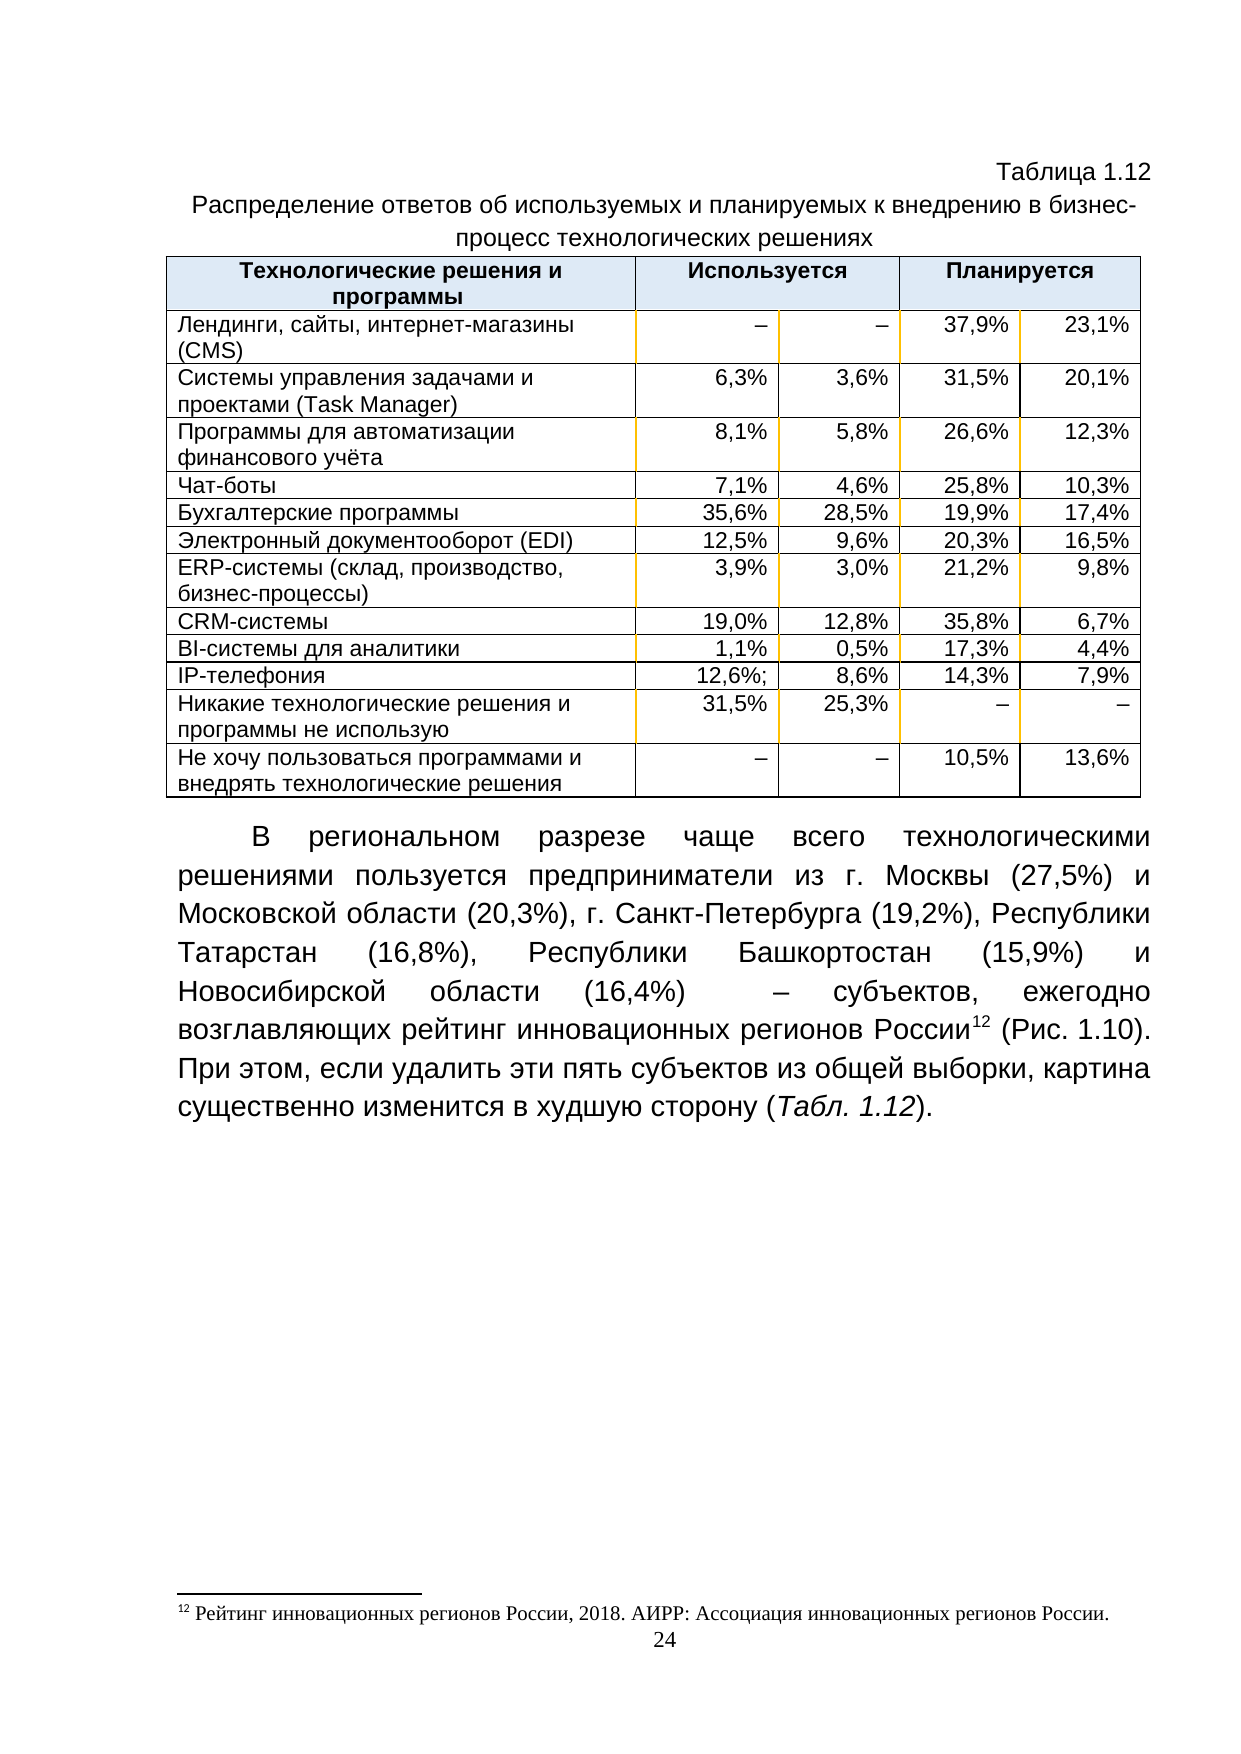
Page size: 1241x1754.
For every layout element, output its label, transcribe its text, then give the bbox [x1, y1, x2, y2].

table_cell 8,1% [637, 418, 778, 471]
table_cell 7,9% [1021, 663, 1140, 689]
table_cell 5,8% [780, 418, 899, 471]
table_header Планируется [900, 257, 1140, 309]
table_cell 3,9% [637, 554, 778, 607]
table_cell Электронный документооборот (EDI) [167, 527, 635, 553]
table_cell 21,2% [901, 554, 1019, 607]
table_cell 13,6% [1021, 744, 1140, 796]
table_cell Системы управления задачами и проектами (Task Manager) [167, 364, 635, 417]
table_cell 25,3% [780, 690, 899, 743]
table_cell Чат-боты [167, 472, 635, 498]
table_cell 6,7% [1021, 608, 1140, 634]
table_header Используется [636, 257, 899, 309]
table_cell 4,4% [1021, 635, 1140, 661]
table_cell Никакие технологические решения и программы не использую [167, 690, 635, 743]
text В региональном разрезе чаще всего технологическими решениями пользуется предприниматели из г. Москвы (27,5%) и Московской области (20,3%), г. Санкт-Петербурга (19,2%), Республики Татарстан (16,8%), Республики Башкортостан (15,9%) и Новосибирской области (16,4%) – субъектов, ежегодно возглавляющих рейтинг инновационных регионов России (Рис. 1.10). При этом, если удалить эти пять субъектов из общей выборки, картина существенно изменится в худшую сторону (Табл. 1.12). [177, 819, 1152, 1123]
table_cell IP-телефония [167, 663, 635, 689]
text Распределение ответов об используемых и планируемых к внедрению в бизнес-процесс технологических решениях [177, 190, 1152, 251]
table_cell – [779, 744, 899, 796]
table_cell 0,5% [780, 635, 899, 661]
table_cell 6,3% [636, 364, 778, 417]
table_cell – [1021, 690, 1140, 743]
table_cell CRM-системы [167, 608, 635, 634]
table_cell 35,6% [637, 499, 778, 526]
table_cell 17,4% [1021, 499, 1140, 526]
table_cell 25,8% [900, 472, 1019, 498]
table_cell 12,3% [1021, 418, 1140, 471]
table_cell 17,3% [901, 635, 1019, 661]
table_cell 4,6% [779, 472, 899, 498]
table_cell Бухгалтерские программы [167, 499, 635, 526]
table_cell 12,6%; [636, 663, 778, 689]
table_cell Программы для автоматизации финансового учёта [167, 418, 635, 471]
text Таблица 1.12 [177, 157, 1152, 185]
table_cell 26,6% [901, 418, 1019, 471]
table_cell 3,6% [779, 364, 899, 417]
table_cell 12,8% [779, 608, 899, 634]
table_cell 3,0% [780, 554, 899, 607]
table_cell 35,8% [900, 608, 1019, 634]
table_cell – [901, 690, 1019, 743]
table_cell 31,5% [900, 364, 1019, 417]
table_cell 37,9% [901, 311, 1019, 363]
table_cell 10,3% [1021, 472, 1140, 498]
table_cell BI-системы для аналитики [167, 635, 635, 661]
table_cell 9,8% [1021, 554, 1140, 607]
table_cell 10,5% [900, 744, 1019, 796]
table_cell 20,3% [900, 527, 1019, 553]
table_cell 12,5% [636, 527, 778, 553]
table_cell 28,5% [780, 499, 899, 526]
table_cell Не хочу пользоваться программами и внедрять технологические решения [167, 744, 635, 796]
table_cell – [637, 311, 778, 363]
table_cell 8,6% [779, 663, 899, 689]
table_cell 9,6% [779, 527, 899, 553]
table_cell 31,5% [637, 690, 778, 743]
table_cell 19,9% [901, 499, 1019, 526]
table_cell 23,1% [1021, 311, 1140, 363]
table_header Технологические решения и программы [167, 257, 635, 309]
table_cell – [780, 311, 899, 363]
table_cell – [636, 744, 778, 796]
table_cell 16,5% [1021, 527, 1140, 553]
table_cell 20,1% [1021, 364, 1140, 417]
table_cell 7,1% [636, 472, 778, 498]
table_cell 1,1% [637, 635, 778, 661]
table_cell 14,3% [900, 663, 1019, 689]
table_cell 19,0% [636, 608, 778, 634]
table_cell Лендинги, сайты, интернет-магазины (CMS) [167, 311, 635, 363]
table_cell ERP-системы (склад, производство, бизнес-процессы) [167, 554, 635, 607]
